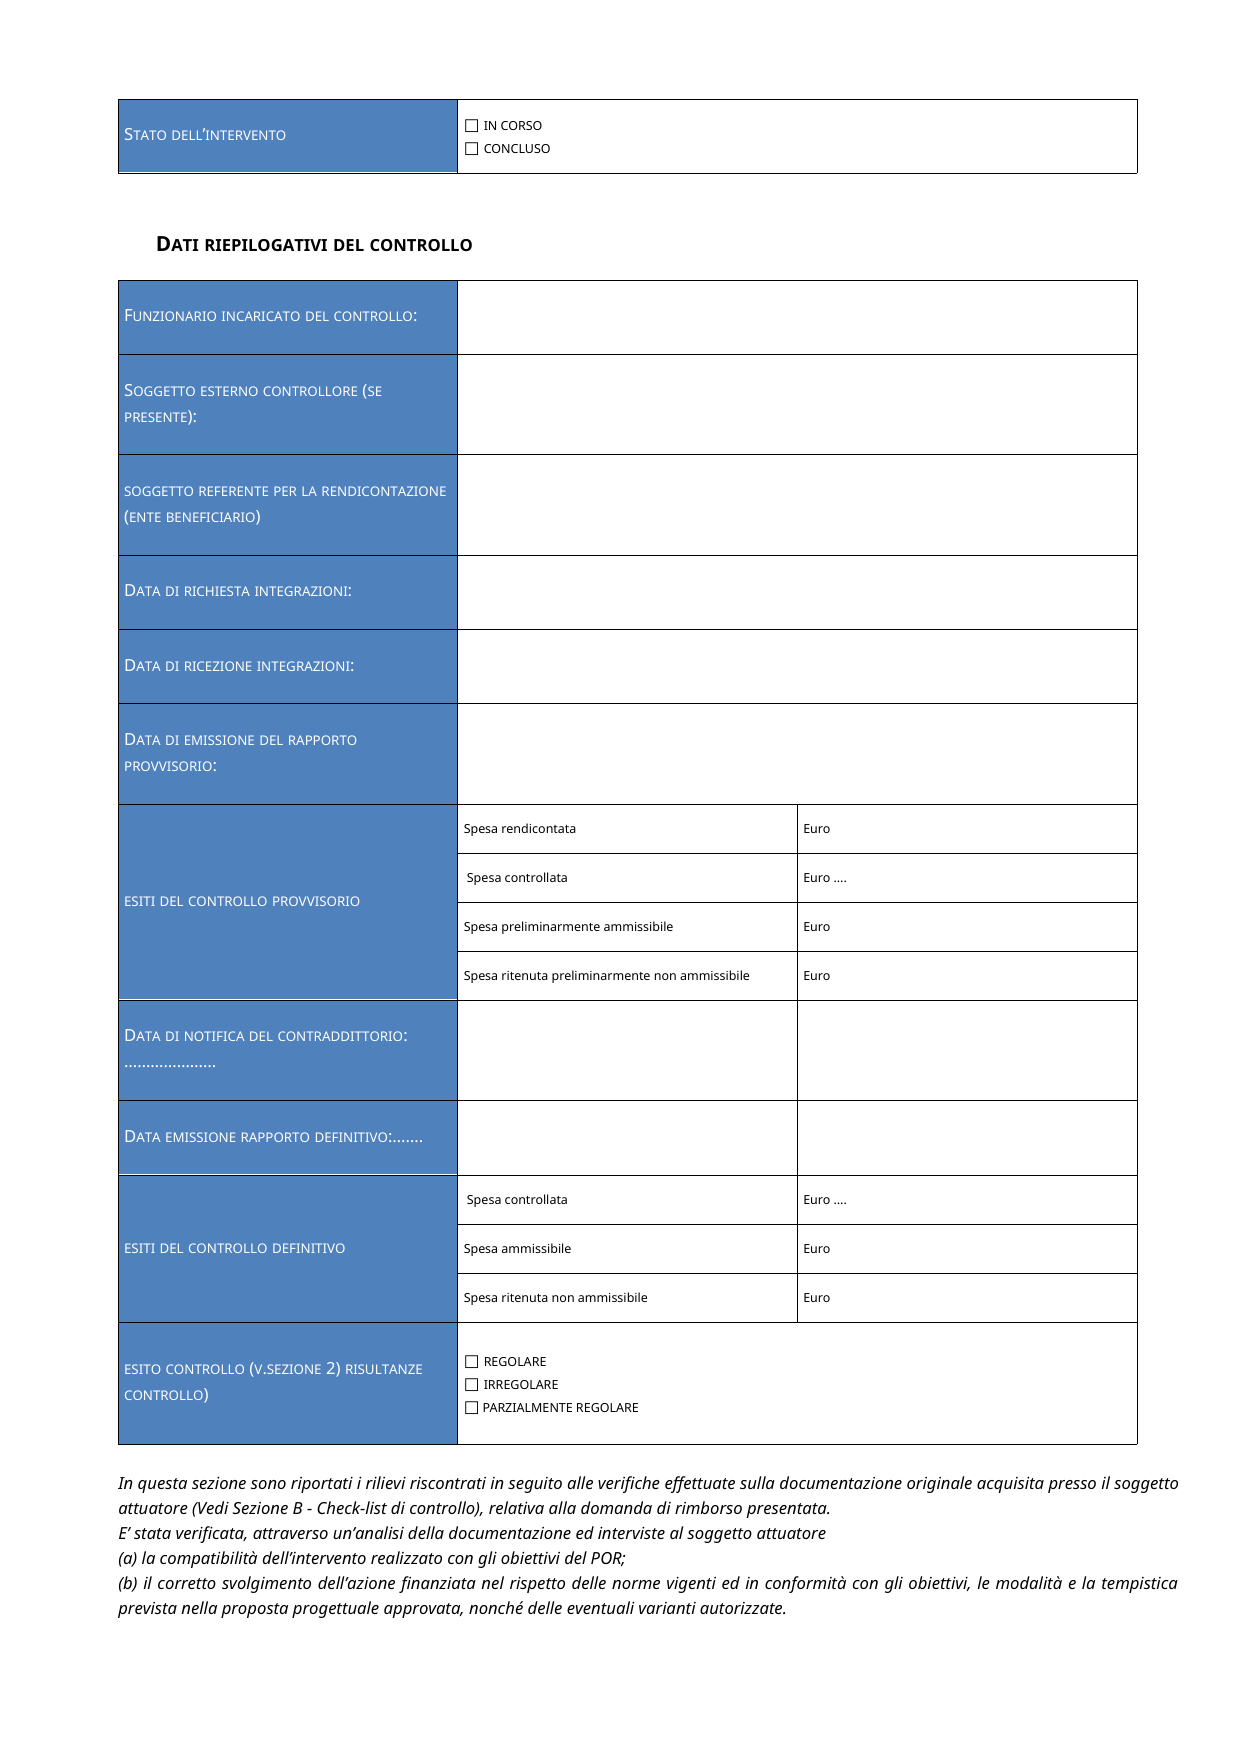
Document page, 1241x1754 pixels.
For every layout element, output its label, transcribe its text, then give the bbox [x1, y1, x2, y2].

table_cell [458, 1001, 797, 1100]
table_cell Euro [798, 903, 1137, 951]
table_cell esiti del controllo provvisorio [119, 805, 457, 999]
table_cell [798, 1001, 1137, 1100]
table_cell Euro [798, 1225, 1137, 1272]
table_cell esiti del controllo definitivo [119, 1176, 457, 1321]
table_cell Spesa ritenuta preliminarmente non ammissibile [458, 952, 797, 999]
table_cell □ REGOLARE □ IRREGOLARE □ PARZIALMENTE REGOLARE [458, 1323, 1137, 1444]
text (b) il corretto svolgimento dell’azione finanziata nel rispetto delle norme vigenti ed in conformità con gli obiettivi, le modalità e la tempistica prevista nella proposta progettuale approvata, nonché delle eventuali varianti autorizzate. [118, 1569, 1180, 1619]
text In questa sezione sono riportati i rilievi riscontrati in seguito alle verifiche effettuate sulla documentazione originale acquisita presso il soggetto attuatore (Vedi Sezione B - Check-list di controllo), relativa alla domanda di rimborso presentata. [118, 1469, 1180, 1519]
text E’ stata verificata, attraverso un’analisi della documentazione ed interviste al soggetto attuatore [118, 1519, 1180, 1544]
table_cell Euro …. [798, 1176, 1137, 1223]
table_cell Euro …. [798, 854, 1137, 902]
table_cell Data di ricezione integrazioni: [119, 630, 457, 703]
table_cell Spesa controllata [458, 1176, 797, 1223]
table_cell esito controllo (v.sezione 2) risultanze controllo) [119, 1323, 457, 1444]
table_cell [458, 704, 1137, 804]
text (a) la compatibilità dell’intervento realizzato con gli obiettivi del POR; [118, 1544, 1180, 1569]
table_cell Stato dell’intervento [119, 100, 457, 172]
table_cell [458, 1101, 797, 1174]
table_cell Euro [798, 952, 1137, 999]
table_cell [458, 556, 1137, 629]
table_header [458, 281, 1137, 354]
table_cell Euro [798, 805, 1137, 853]
table_cell Data di emissione del rapporto provvisorio: [119, 704, 457, 804]
table_cell Spesa ammissibile [458, 1225, 797, 1272]
table_cell Spesa ritenuta non ammissibile [458, 1274, 797, 1321]
table_cell Spesa preliminarmente ammissibile [458, 903, 797, 951]
table_cell Data emissione rapporto definitivo:……. [119, 1101, 457, 1174]
table_cell soggetto referente per la rendicontazione (ente beneficiario) [119, 455, 457, 555]
table_cell □ IN CORSO □ CONCLUSO [458, 100, 1137, 172]
table_cell Euro [798, 1274, 1137, 1321]
table_cell Data di notifica del contraddittorio:………………… [119, 1001, 457, 1100]
table_cell Spesa controllata [458, 854, 797, 902]
table_cell Soggetto esterno controllore (se presente): [119, 355, 457, 454]
text Dati riepilogativi del controllo [156, 229, 1180, 258]
table_cell Data di richiesta integrazioni: [119, 556, 457, 629]
table_cell Spesa rendicontata [458, 805, 797, 853]
table_cell [458, 630, 1137, 703]
table_cell [458, 355, 1137, 454]
table_header Funzionario incaricato del controllo: [119, 281, 457, 354]
table_cell [798, 1101, 1137, 1174]
table_cell [458, 455, 1137, 555]
